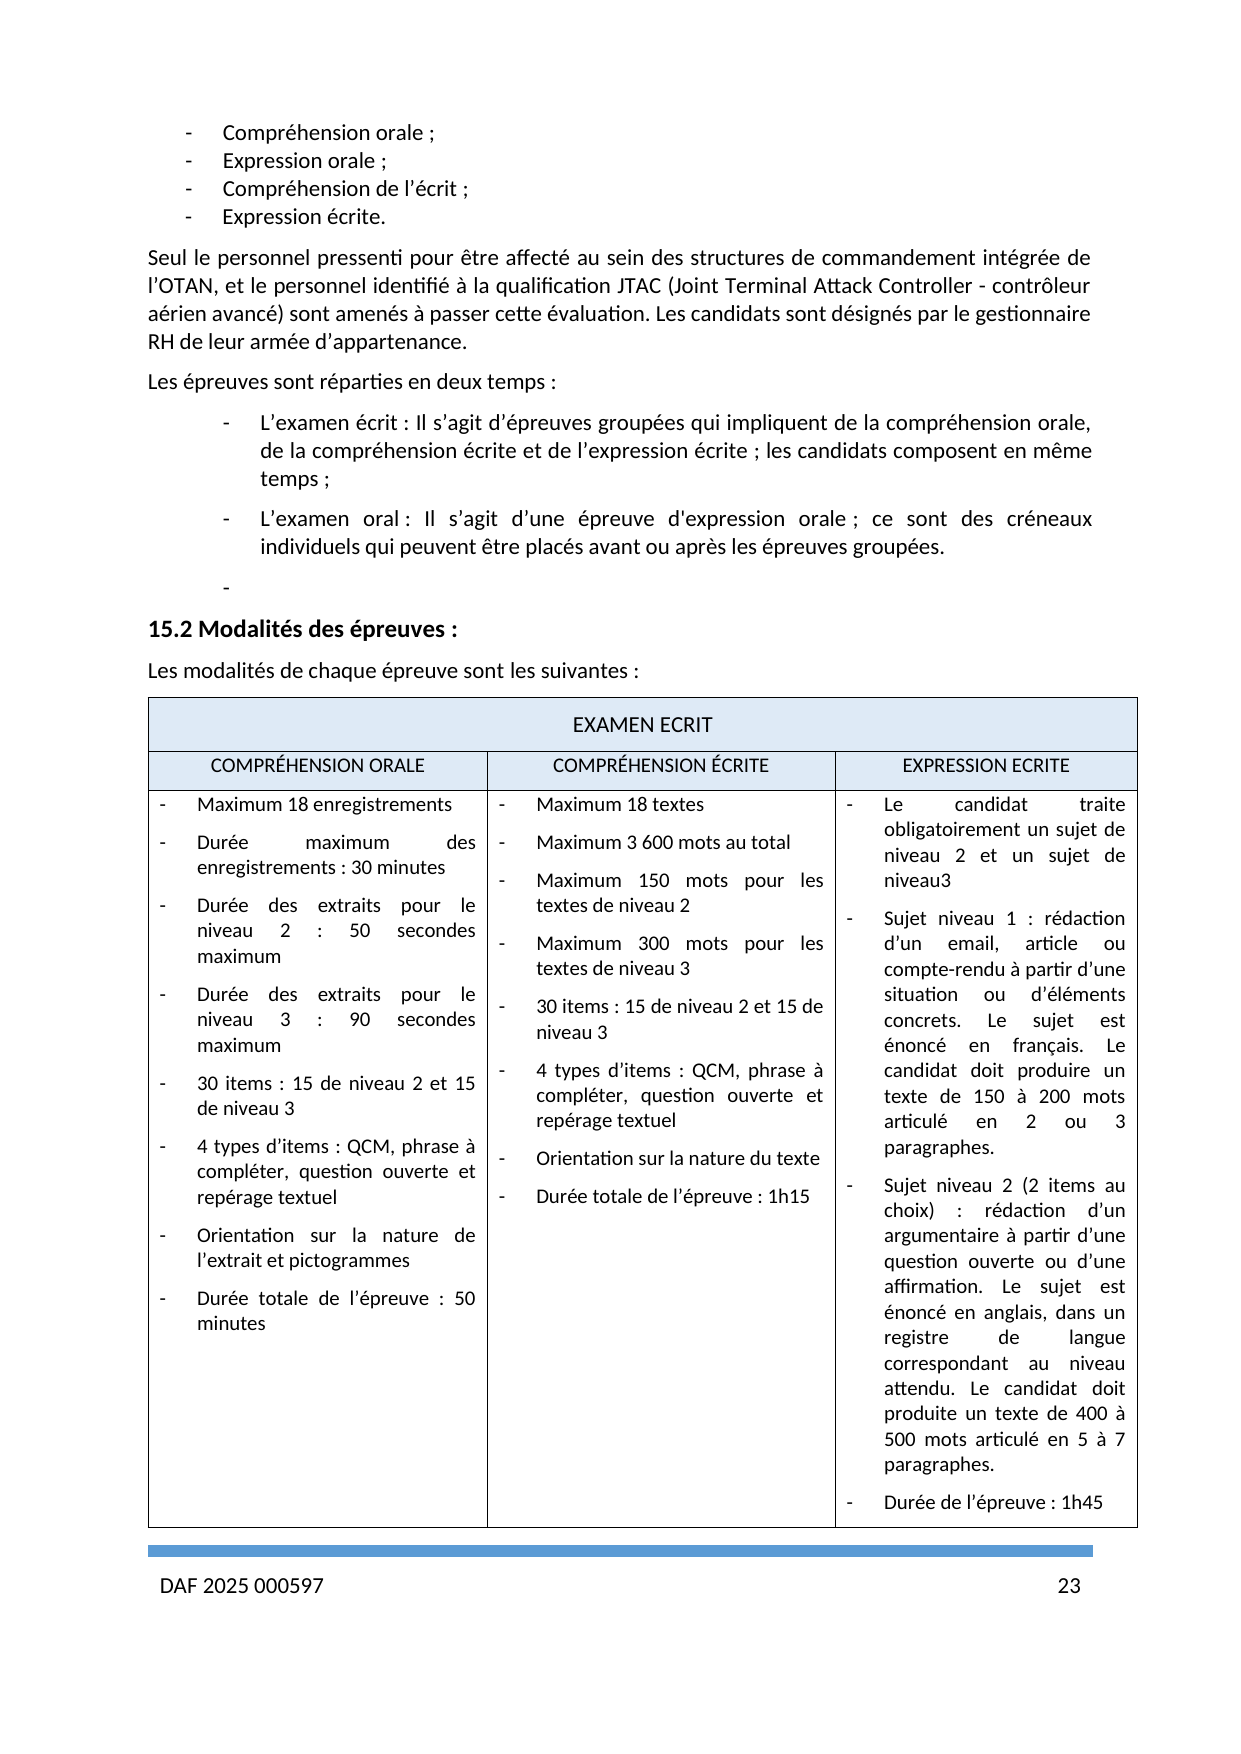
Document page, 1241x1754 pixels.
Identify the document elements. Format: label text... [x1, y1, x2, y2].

text Les épreuves sont réparties en deux temps : [148, 367, 1093, 395]
table_cell Le candidat traite obligatoirement un sujet de niveau 2 et un sujet de niveau3 Sujet niveau 1 : rédaction d’un email, article ou compte-rendu à partir d’une situation ou d’éléments concrets. Le sujet est énoncé en français. Le candidat doit produire un texte de 150 à 200 mots articulé en 2 ou 3 paragraphes. Sujet niveau 2 (2 items au choix) : rédaction d’un argumentaire à partir d’une question ouverte ou d’une affirmation. Le sujet est énoncé en anglais, dans un registre de langue correspondant au niveau attendu. Le candidat doit produite un texte de 400 à 500 mots articulé en 5 à 7 paragraphes. Durée de l’épreuve : 1h45 [836, 791, 1137, 1527]
list Compréhension orale ; [185, 118, 1093, 146]
table_cell EXPRESSION ECRITE [836, 752, 1137, 790]
table_cell Maximum 18 textes Maximum 3 600 mots au total Maximum 150 mots pour les textes de niveau 2 Maximum 300 mots pour les textes de niveau 3 30 items : 15 de niveau 2 et 15 de niveau 3 4 types d’items : QCM, phrase à compléter, question ouverte et repérage textuel Orientation sur la nature du texte Durée totale de l’épreuve : 1h15 [488, 791, 835, 1527]
table_header EXAMEN ECRIT [149, 698, 1137, 751]
list Expression orale ; [185, 146, 1093, 174]
list Compréhension de l’écrit ; [185, 174, 1093, 202]
list L’examen écrit : Il s’agit d’épreuves groupées qui impliquent de la compréhension orale, de la compréhension écrite et de l’expression écrite ; les candidats composent en même temps ; [223, 408, 1093, 492]
table_cell COMPRÉHENSION ORALE [149, 752, 487, 790]
text Seul le personnel pressenti pour être affecté au sein des structures de commandement intégrée de l’OTAN, et le personnel identifié à la qualification JTAC (Joint Terminal Attack Controller - contrôleur aérien avancé) sont amenés à passer cette évaluation. Les candidats sont désignés par le gestionnaire RH de leur armée d’appartenance. [148, 243, 1093, 355]
list L’examen oral : Il s’agit d’une épreuve d'expression orale ; ce sont des créneaux individuels qui peuvent être placés avant ou après les épreuves groupées. [223, 504, 1093, 560]
text Les modalités de chaque épreuve sont les suivantes : [148, 656, 1093, 684]
table_cell COMPRÉHENSION ÉCRITE [488, 752, 835, 790]
subtitle 15.2 Modalités des épreuves : [148, 613, 1093, 644]
list Expression écrite. [185, 202, 1093, 230]
table_cell Maximum 18 enregistrements Durée maximum des enregistrements : 30 minutes Durée des extraits pour le niveau 2 : 50 secondes maximum Durée des extraits pour le niveau 3 : 90 secondes maximum 30 items : 15 de niveau 2 et 15 de niveau 3 4 types d’items : QCM, phrase à compléter, question ouverte et repérage textuel Orientation sur la nature de l’extrait et pictogrammes Durée totale de l’épreuve : 50 minutes [149, 791, 487, 1527]
